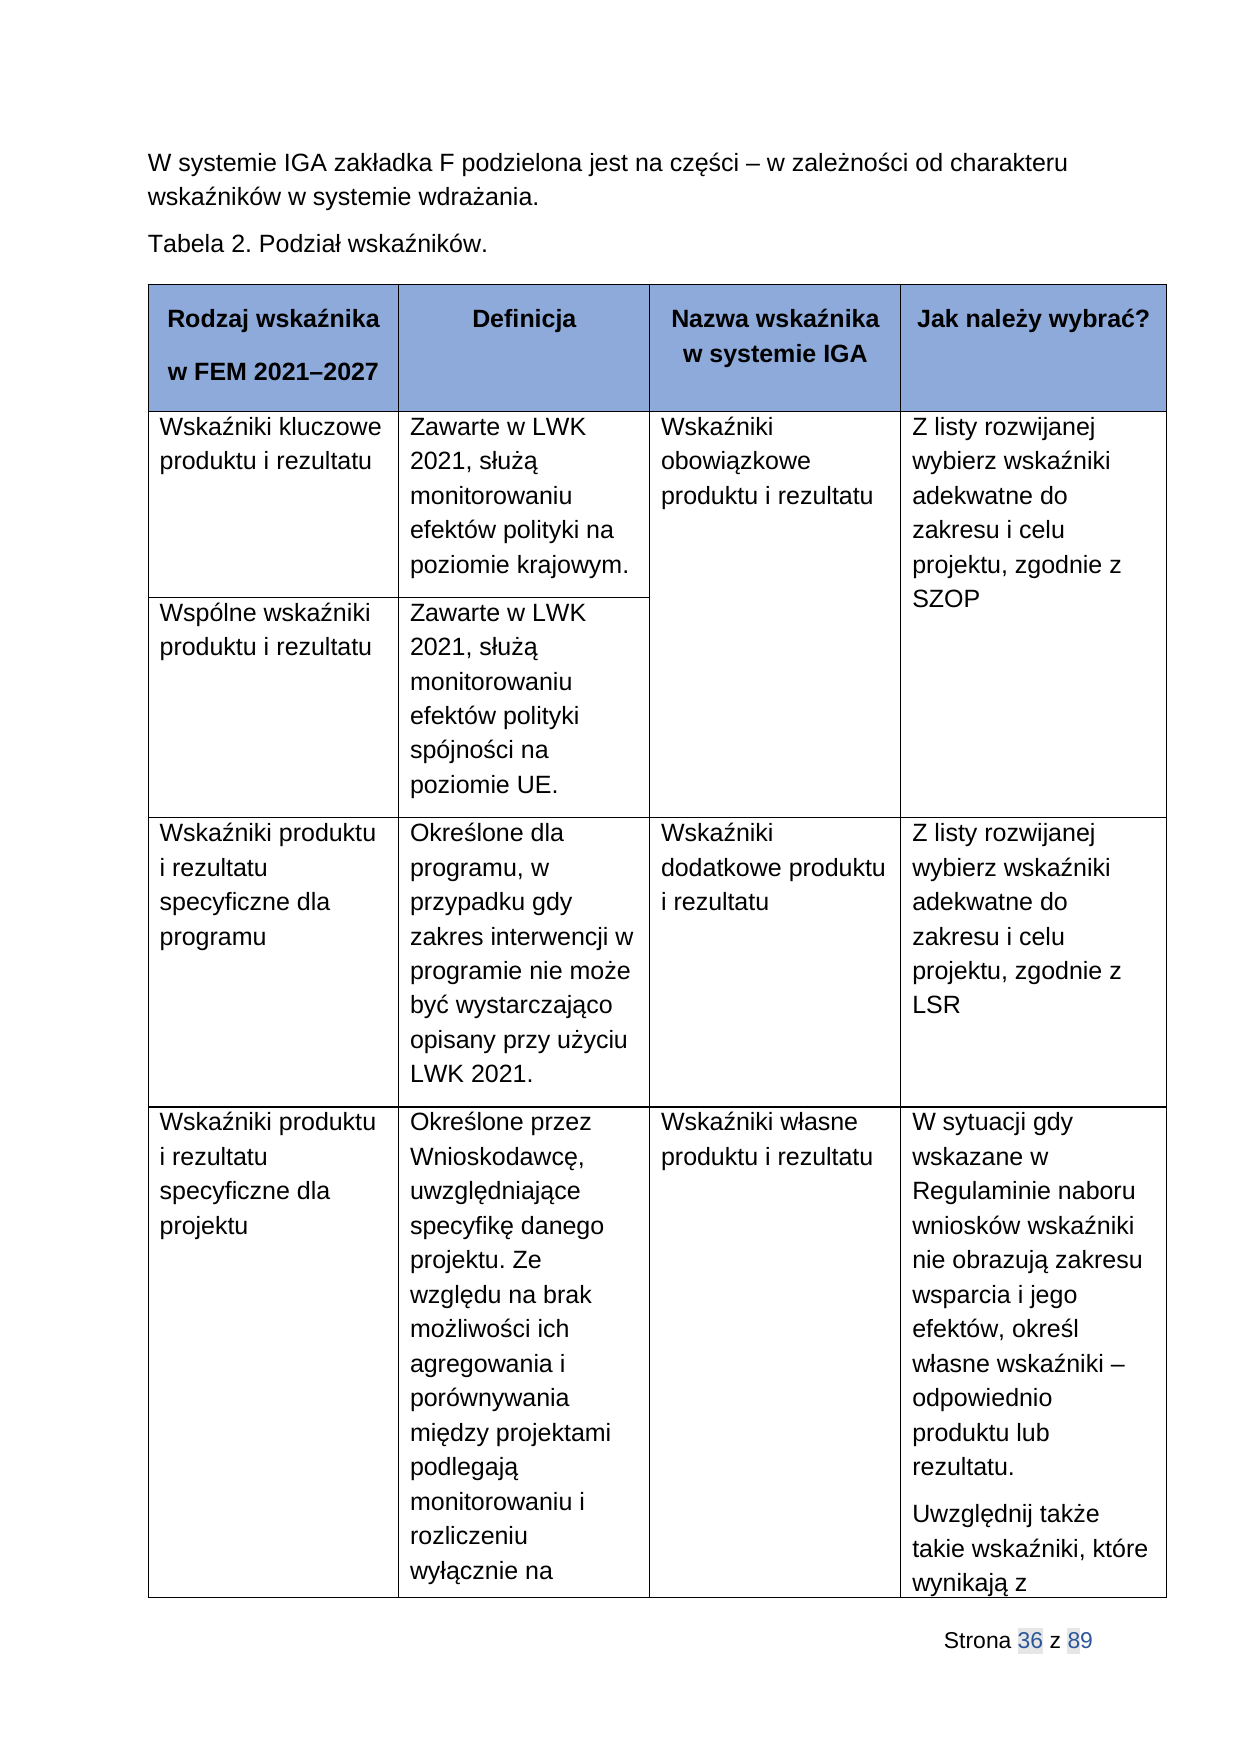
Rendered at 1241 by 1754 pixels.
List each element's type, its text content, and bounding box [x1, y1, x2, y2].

table_cell Wskaźniki własne produktu i rezultatu [650, 1108, 900, 1597]
table_cell Określone dla programu, w przypadku gdy zakres interwencji w programie nie może być wystarczająco opisany przy użyciu LWK 2021. [399, 818, 649, 1106]
table_header Rodzaj wskaźnika w FEM 2021–2027 [149, 285, 398, 411]
text Tabela 2. Podział wskaźników. [148, 229, 1093, 258]
table_cell Zawarte w LWK 2021, służą monitorowaniu efektów polityki na poziomie krajowym. [399, 412, 649, 597]
table_header Definicja [399, 285, 649, 411]
table_cell Wskaźniki dodatkowe produktu i rezultatu [650, 818, 900, 1106]
table_header Jak należy wybrać? [901, 285, 1166, 411]
table_cell Wspólne wskaźniki produktu i rezultatu [149, 598, 398, 817]
text W systemie IGA zakładka F podzielona jest na części – w zależności od charakteru wskaźników w systemie wdrażania. [148, 148, 1093, 211]
table_cell Z listy rozwijanej wybierz wskaźniki adekwatne do zakresu i celu projektu, zgodnie z SZOP [901, 412, 1166, 817]
table_cell Zawarte w LWK 2021, służą monitorowaniu efektów polityki spójności na poziomie UE. [399, 598, 649, 817]
table_cell Wskaźniki kluczowe produktu i rezultatu [149, 412, 398, 597]
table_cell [399, 1108, 649, 1597]
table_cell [901, 1108, 1166, 1597]
table_cell Wskaźniki produktu i rezultatu specyficzne dla programu [149, 818, 398, 1106]
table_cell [149, 1108, 398, 1597]
table_header Nazwa wskaźnika w systemie IGA [650, 285, 900, 411]
table_cell Wskaźniki obowiązkowe produktu i rezultatu [650, 412, 900, 817]
table_cell Z listy rozwijanej wybierz wskaźniki adekwatne do zakresu i celu projektu, zgodnie z LSR [901, 818, 1166, 1106]
